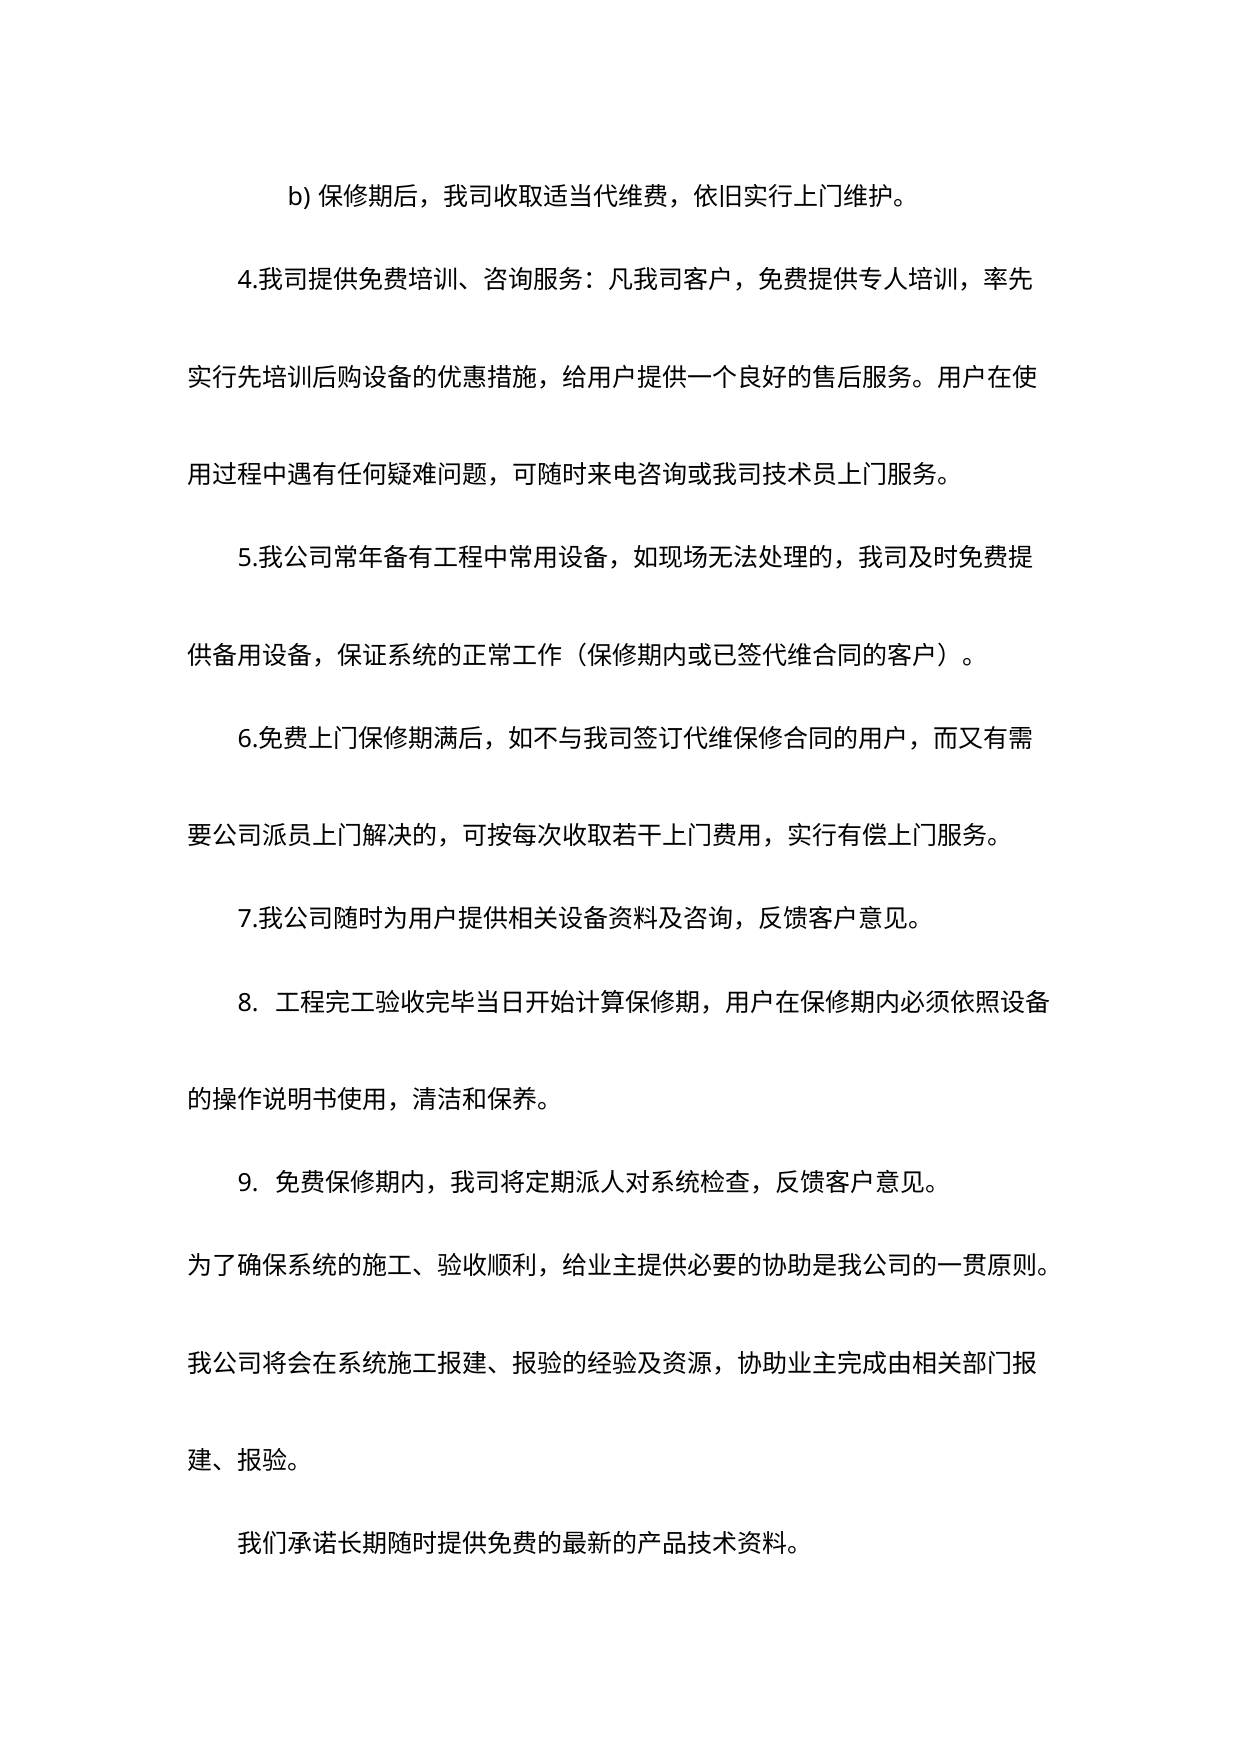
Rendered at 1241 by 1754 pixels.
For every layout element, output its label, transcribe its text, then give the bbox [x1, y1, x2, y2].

text 6.免费上门保修期满后，如不与我司签订代维保修合同的用户，而又有需要公司派员上门解决的，可按每次收取若干上门费用，实行有偿上门服务。 [187, 704, 1053, 866]
text 我们承诺长期随时提供免费的最新的产品技术资料。 [187, 1509, 1053, 1574]
text 4.我司提供免费培训、咨询服务：凡我司客户，免费提供专人培训，率先实行先培训后购设备的优惠措施，给用户提供一个良好的售后服务。用户在使用过程中遇有任何疑难问题，可随时来电咨询或我司技术员上门服务。 [187, 245, 1053, 505]
text 7.我公司随时为用户提供相关设备资料及咨询，反馈客户意见。 [187, 884, 1053, 949]
text b) 保修期后，我司收取适当代维费，依旧实行上门维护。 [187, 162, 1053, 227]
text 9. 免费保修期内，我司将定期派人对系统检查，反馈客户意见。 [187, 1148, 1053, 1213]
text 为了确保系统的施工、验收顺利，给业主提供必要的协助是我公司的一贯原则。我公司将会在系统施工报建、报验的经验及资源，协助业主完成由相关部门报建、报验。 [187, 1231, 1053, 1491]
text 5.我公司常年备有工程中常用设备，如现场无法处理的，我司及时免费提供备用设备，保证系统的正常工作（保修期内或已签代维合同的客户）。 [187, 523, 1053, 686]
text 8. 工程完工验收完毕当日开始计算保修期，用户在保修期内必须依照设备的操作说明书使用，清洁和保养。 [187, 968, 1053, 1130]
